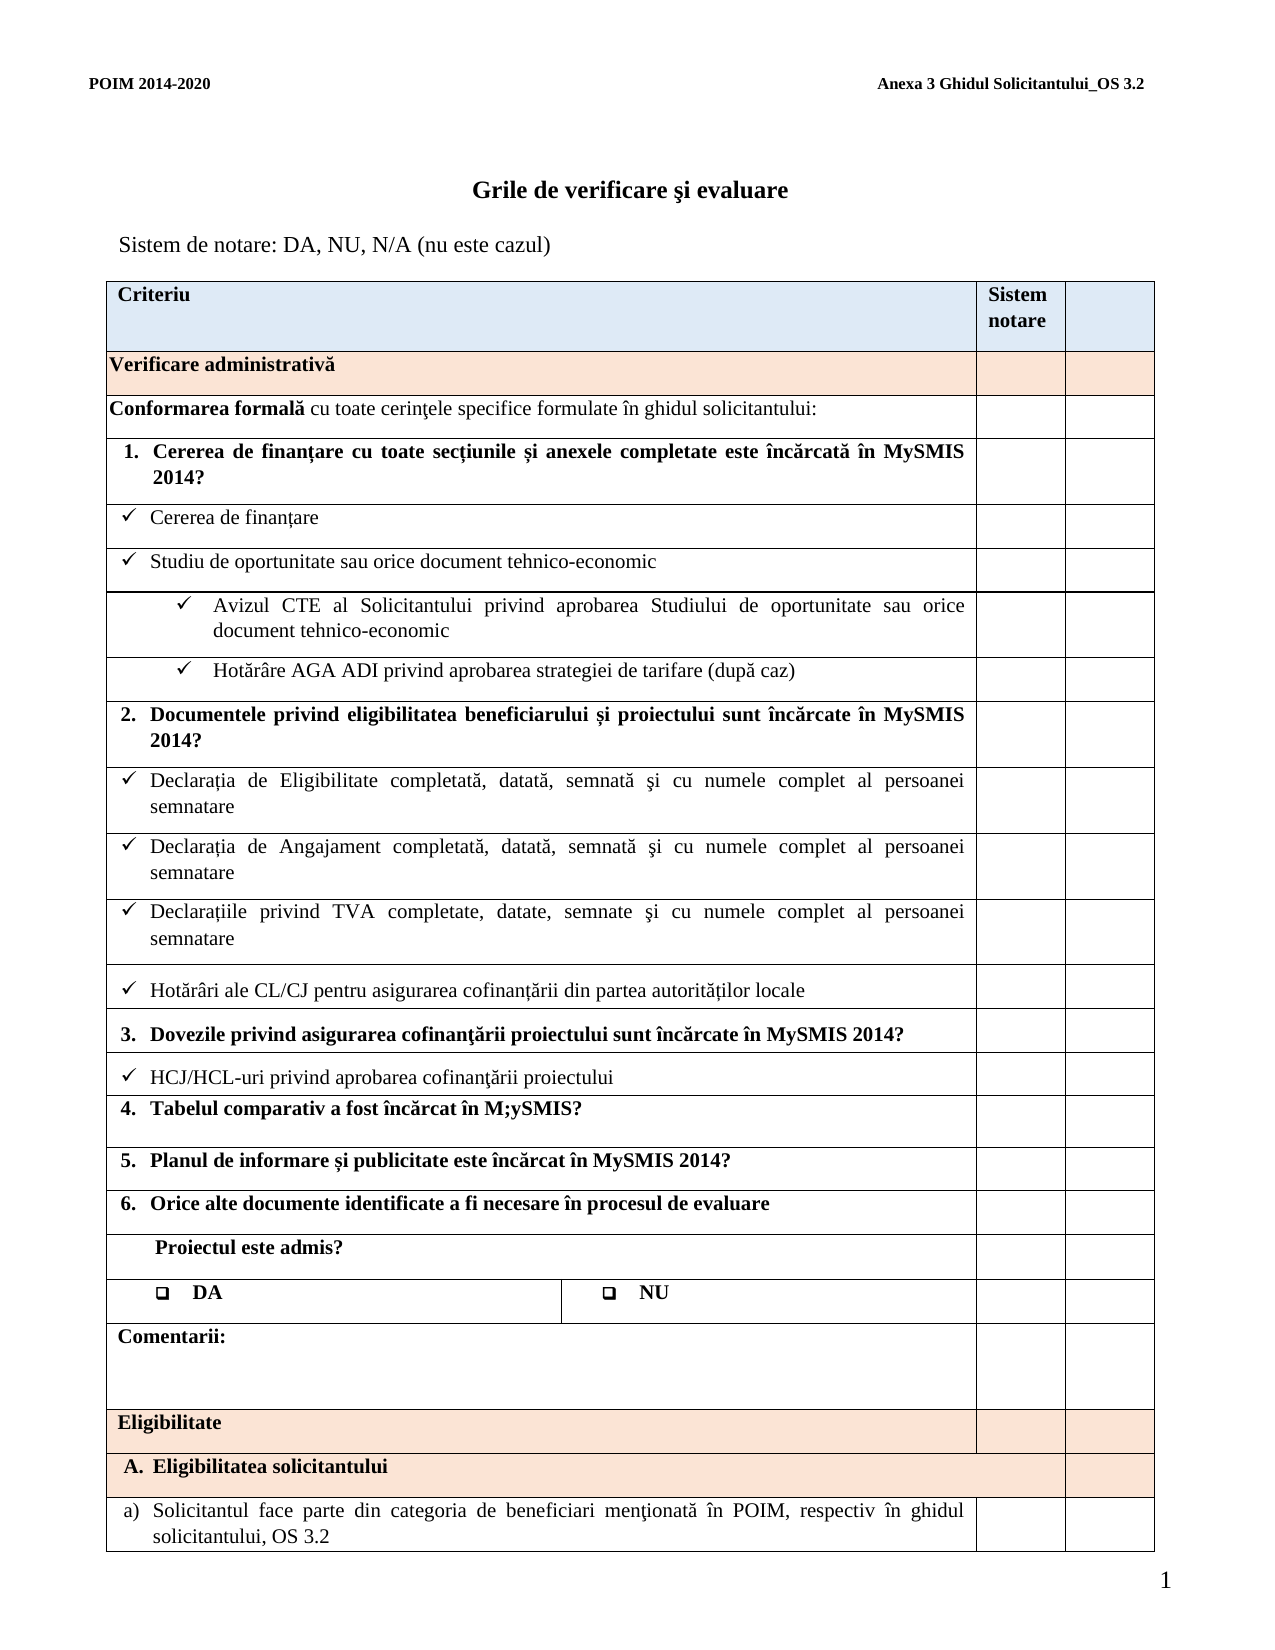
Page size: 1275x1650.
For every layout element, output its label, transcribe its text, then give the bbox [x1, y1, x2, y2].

table_cell [1066, 1191, 1154, 1234]
table_cell [1066, 593, 1154, 657]
table_cell Declarațiile privind TVA completate, datate, semnate şi cu numele complet al persoanei semnatare [107, 900, 976, 964]
table_cell [977, 1148, 1065, 1190]
table_cell Tabelul comparativ a fost încărcat în M;ySMIS? [107, 1096, 976, 1147]
table_cell [977, 1009, 1065, 1052]
table_cell HCJ/HCL-uri privind aprobarea cofinanţării proiectului [107, 1053, 976, 1095]
table_cell [977, 396, 1065, 438]
table_cell Declarația de Eligibilitate completată, datată, semnată şi cu numele complet al persoanei semnatare [107, 768, 976, 833]
table_cell [1066, 965, 1154, 1008]
table_cell Dovezile privind asigurarea cofinanţării proiectului sunt încărcate în MySMIS 2014? [107, 1009, 976, 1052]
table_cell [1066, 439, 1154, 504]
table_cell Comentarii: [107, 1324, 976, 1409]
table_header [1066, 282, 1154, 351]
table_cell Cererea de finanțare [107, 505, 976, 548]
table_header Criteriu [107, 282, 976, 351]
table_cell [1066, 1148, 1154, 1190]
table_cell [1066, 1096, 1154, 1147]
table_cell Proiectul este admis? [107, 1235, 976, 1279]
table_cell [1066, 505, 1154, 548]
table_cell Cererea de finanțare cu toate secțiunile și anexele completate este încărcată în MySMIS 2014? [107, 439, 976, 504]
table_cell [1066, 1498, 1154, 1551]
table_cell Avizul CTE al Solicitantului privind aprobarea Studiului de oportunitate sau orice document tehnico-economic [107, 593, 976, 657]
table_cell [1066, 1280, 1154, 1323]
table_cell [977, 768, 1065, 833]
table_cell [1066, 702, 1154, 767]
table_cell DA [107, 1280, 561, 1323]
table_cell [977, 1498, 1065, 1551]
table_cell [977, 834, 1065, 898]
table_cell [977, 439, 1065, 504]
table_cell Verificare administrativă [107, 352, 976, 395]
table_cell NU [562, 1280, 976, 1323]
table_cell Eligibilitate [107, 1410, 976, 1453]
table_cell [1066, 549, 1154, 591]
table_cell Eligibilitatea solicitantului [107, 1454, 1065, 1497]
table_cell [1066, 352, 1154, 395]
table_cell [977, 658, 1065, 701]
table_cell [1066, 1454, 1154, 1497]
table_cell [977, 1191, 1065, 1234]
table_cell Hotărâri ale CL/CJ pentru asigurarea cofinanțării din partea autorităților locale [107, 965, 976, 1008]
table_cell Orice alte documente identificate a fi necesare în procesul de evaluare [107, 1191, 976, 1234]
table_cell [977, 1053, 1065, 1095]
table_cell [977, 702, 1065, 767]
table_cell [977, 1235, 1065, 1279]
table_cell [977, 1280, 1065, 1323]
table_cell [107, 1498, 976, 1551]
table_cell Hotărâre AGA ADI privind aprobarea strategiei de tarifare (după caz) [107, 658, 976, 701]
table_header Sistem notare [977, 282, 1065, 351]
table_cell [1066, 1410, 1154, 1453]
table_cell [977, 505, 1065, 548]
table_cell [977, 352, 1065, 395]
table_cell [977, 900, 1065, 964]
table_cell [1066, 834, 1154, 898]
table_cell [977, 549, 1065, 591]
table_cell [977, 1324, 1065, 1409]
table_cell [977, 1096, 1065, 1147]
table_cell [1066, 768, 1154, 833]
table_cell Studiu de oportunitate sau orice document tehnico-economic [107, 549, 976, 591]
table_cell [1066, 658, 1154, 701]
table_cell Conformarea formală cu toate cerinţele specifice formulate în ghidul solicitantului: [107, 396, 976, 438]
table_cell [1066, 396, 1154, 438]
table_cell [1066, 1053, 1154, 1095]
table_cell [977, 1410, 1065, 1453]
table_cell Documentele privind eligibilitatea beneficiarului și proiectului sunt încărcate în MySMIS 2014? [107, 702, 976, 767]
table_cell [1066, 1324, 1154, 1409]
table_cell [977, 965, 1065, 1008]
table_cell [977, 593, 1065, 657]
table_cell Declarația de Angajament completată, datată, semnată şi cu numele complet al persoanei semnatare [107, 834, 976, 898]
table_cell [1066, 1235, 1154, 1279]
table_cell Planul de informare și publicitate este încărcat în MySMIS 2014? [107, 1148, 976, 1190]
table_cell [1066, 900, 1154, 964]
text Sistem de notare: DA, NU, N/A (nu este cazul) [103, 231, 1172, 257]
text Grile de verificare şi evaluare [89, 176, 1172, 204]
table_cell [1066, 1009, 1154, 1052]
